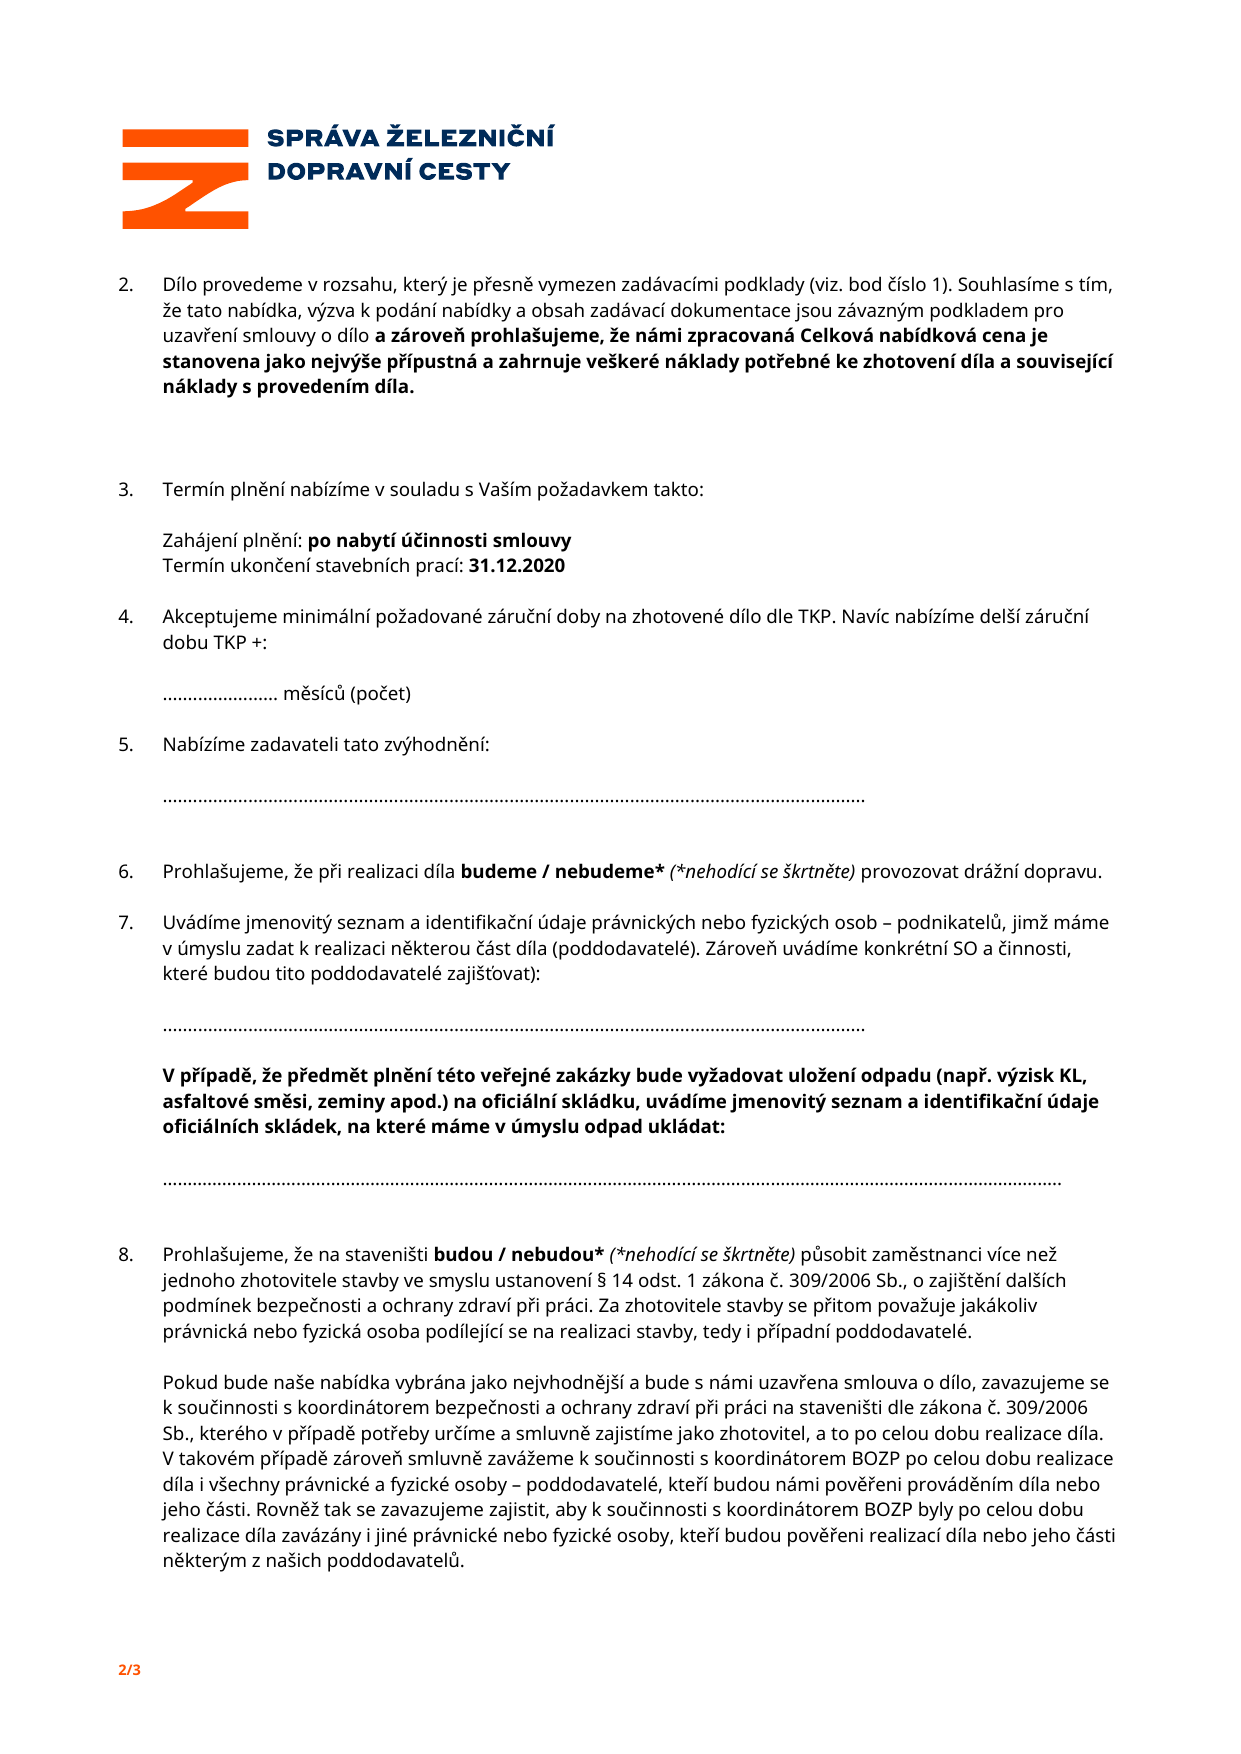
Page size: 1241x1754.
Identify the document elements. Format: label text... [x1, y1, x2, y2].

text Pokud bude naše nabídka vybrána jako nejvhodnější a bude s námi uzavřena smlouva o dílo, zavazujeme se k součinnosti s koordinátorem bezpečnosti a ochrany zdraví při práci na staveništi dle zákona č. 309/2006 Sb., kterého v případě potřeby určíme a smluvně zajistíme jako zhotovitel, a to po celou dobu realizace díla. V takovém případě zároveň smluvně zavážeme k součinnosti s koordinátorem BOZP po celou dobu realizace díla i všechny právnické a fyzické osoby – poddodavatelé, kteří budou námi pověřeni prováděním díla nebo jeho části. Rovněž tak se zavazujeme zajistit, aby k součinnosti s koordinátorem BOZP byly po celou dobu realizace díla zavázány i jiné právnické nebo fyzické osoby, kteří budou pověřeni realizací díla nebo jeho části některým z našich poddodavatelů. [162, 1369, 1122, 1573]
list Prohlašujeme, že na staveništi budou / nebudou* (*nehodící se škrtněte) působit zaměstnanci více než jednoho zhotovitele stavby ve smyslu ustanovení § 14 odst. 1 zákona č. 309/2006 Sb., o zajištění dalších podmínek bezpečnosti a ochrany zdraví při práci. Za zhotovitele stavby se přitom považuje jakákoliv právnická nebo fyzická osoba podílející se na realizaci stavby, tedy i případní poddodavatelé. [118, 1241, 1122, 1343]
text ............................................................................................................................................ [162, 782, 1122, 808]
list Uvádíme jmenovitý seznam a identifikační údaje právnických nebo fyzických osob – podnikatelů, jimž máme v úmyslu zadat k realizaci některou část díla (poddodavatelé). Zároveň uvádíme konkrétní SO a činnosti, které budou tito poddodavatelé zajišťovat): [118, 910, 1122, 986]
text Zahájení plnění: po nabytí účinnosti smlouvy [162, 527, 1122, 552]
list Nabízíme zadavateli tato zvýhodnění: [118, 731, 1122, 757]
list Termín plnění nabízíme v souladu s Vaším požadavkem takto: [118, 476, 1122, 501]
text ....................... měsíců (počet) [162, 680, 1122, 706]
text V případě, že předmět plnění této veřejné zakázky bude vyžadovat uložení odpadu (např. výzisk KL, asfaltové směsi, zeminy apod.) na oficiální skládku, uvádíme jmenovitý seznam a identifikační údaje oficiálních skládek, na které máme v úmyslu odpad ukládat: [162, 1063, 1122, 1139]
list Prohlašujeme, že při realizaci díla budeme / nebudeme* (*nehodící se škrtněte) provozovat drážní dopravu. [118, 859, 1122, 884]
text Termín ukončení stavebních prací: 31.12.2020 [162, 552, 1122, 578]
list Dílo provedeme v rozsahu, který je přesně vymezen zadávacími podklady (viz. bod číslo 1). Souhlasíme s tím, že tato nabídka, výzva k podání nabídky a obsah zadávací dokumentace jsou závazným podkladem pro uzavření smlouvy o dílo a zároveň prohlašujeme, že námi zpracovaná Celková nabídková cena je stanovena jako nejvýše přípustná a zahrnuje veškeré náklady potřebné ke zhotovení díla a související náklady s provedením díla. [118, 272, 1122, 399]
text ............................................................................................................................................ [162, 1012, 1122, 1037]
list Akceptujeme minimální požadované záruční doby na zhotovené dílo dle TKP. Navíc nabízíme delší záruční dobu TKP +: [118, 603, 1122, 654]
text ……………………………………………………………………………………………………………………………………………………………….. [162, 1165, 1122, 1190]
